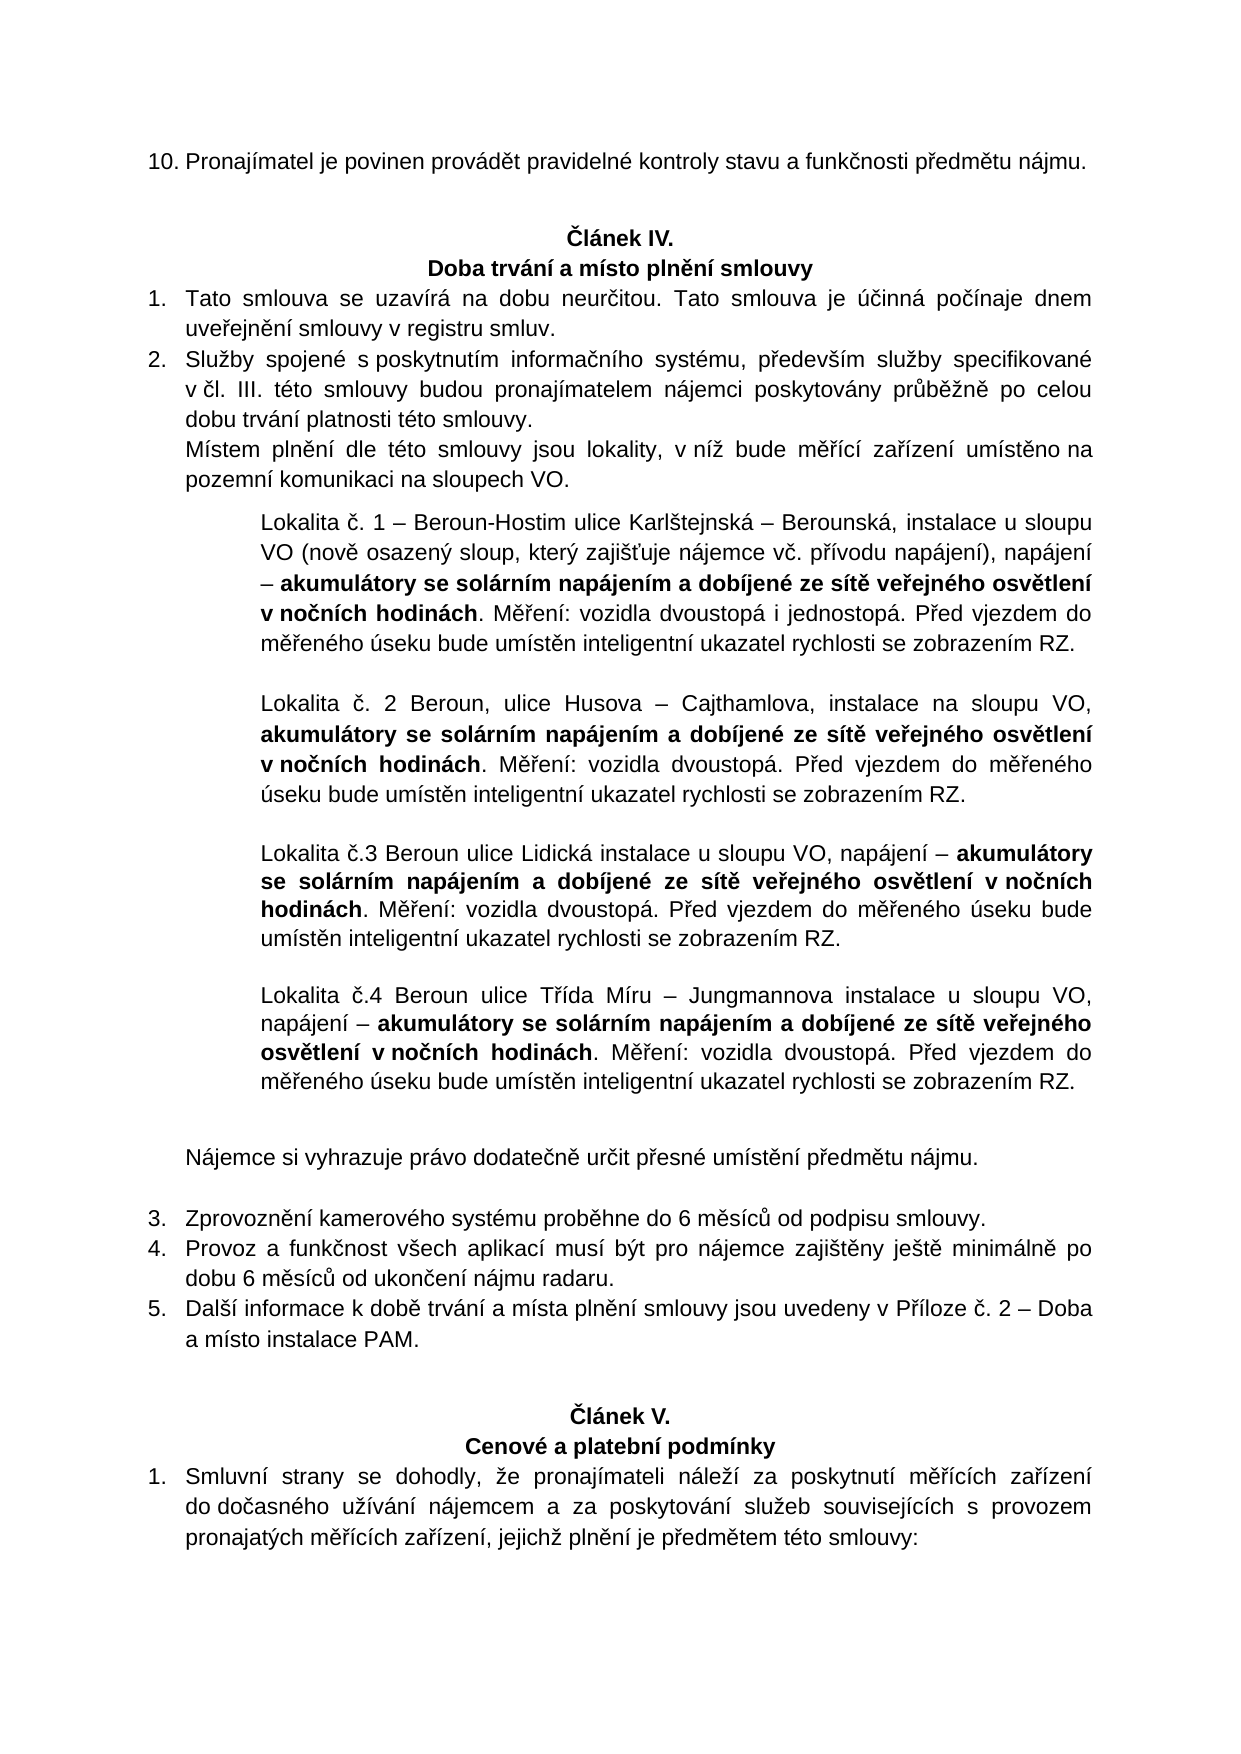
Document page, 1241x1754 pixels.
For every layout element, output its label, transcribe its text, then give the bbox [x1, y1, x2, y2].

subtitle Článek IV. [148, 225, 1093, 251]
subtitle Článek V. [148, 1403, 1093, 1429]
list Další informace k době trvání a místa plnění smlouvy jsou uvedeny v Příloze č. 2 – Doba a místo instalace PAM. [148, 1295, 1093, 1352]
list Tato smlouva se uzavírá na dobu neurčitou. Tato smlouva je účinná počínaje dnem uveřejnění smlouvy v registru smluv. [148, 285, 1093, 342]
list Lokalita č. 1 – Beroun-Hostim ulice Karlštejnská – Berounská, instalace u sloupu VO (nově osazený sloup, který zajišťuje nájemce vč. přívodu napájení), napájení – akumulátory se solárním napájením a dobíjené ze sítě veřejného osvětlení v nočních hodinách. Měření: vozidla dvoustopá i jednostopá. Před vjezdem do měřeného úseku bude umístěn inteligentní ukazatel rychlosti se zobrazením RZ. [260, 509, 1093, 656]
list Služby spojené s poskytnutím informačního systému, především služby specifikované v čl. III. této smlouvy budou pronajímatelem nájemci poskytovány průběžně po celou dobu trvání platnosti této smlouvy. [148, 346, 1093, 432]
list Provoz a funkčnost všech aplikací musí být pro nájemce zajištěny ještě minimálně po dobu 6 měsíců od ukončení nájmu radaru. [148, 1235, 1093, 1291]
subtitle Cenové a platební podmínky [148, 1433, 1093, 1459]
list Zprovoznění kamerového systému proběhne do 6 měsíců od podpisu smlouvy. [148, 1205, 1093, 1231]
text Místem plnění dle této smlouvy jsou lokality, v níž bude měřící zařízení umístěno na pozemní komunikaci na sloupech VO. [185, 436, 1093, 493]
text Nájemce si vyhrazuje právo dodatečně určit přesné umístění předmětu nájmu. [185, 1144, 1093, 1171]
list Smluvní strany se dohodly, že pronajímateli náleží za poskytnutí měřících zařízení do dočasného užívání nájemcem a za poskytování služeb souvisejících s provozem pronajatých měřících zařízení, jejichž plnění je předmětem této smlouvy: [148, 1463, 1093, 1550]
list Lokalita č.3 Beroun ulice Lidická instalace u sloupu VO, napájení – akumulátory se solárním napájením a dobíjené ze sítě veřejného osvětlení v nočních hodinách. Měření: vozidla dvoustopá. Před vjezdem do měřeného úseku bude umístěn inteligentní ukazatel rychlosti se zobrazením RZ. [260, 839, 1093, 951]
subtitle Doba trvání a místo plnění smlouvy [148, 255, 1093, 281]
list Pronajímatel je povinen provádět pravidelné kontroly stavu a funkčnosti předmětu nájmu. [148, 148, 1093, 174]
list Lokalita č. 2 Beroun, ulice Husova – Cajthamlova, instalace na sloupu VO, akumulátory se solárním napájením a dobíjené ze sítě veřejného osvětlení v nočních hodinách. Měření: vozidla dvoustopá. Před vjezdem do měřeného úseku bude umístěn inteligentní ukazatel rychlosti se zobrazením RZ. [260, 690, 1093, 807]
list Lokalita č.4 Beroun ulice Třída Míru – Jungmannova instalace u sloupu VO, napájení – akumulátory se solárním napájením a dobíjené ze sítě veřejného osvětlení v nočních hodinách. Měření: vozidla dvoustopá. Před vjezdem do měřeného úseku bude umístěn inteligentní ukazatel rychlosti se zobrazením RZ. [260, 982, 1093, 1095]
